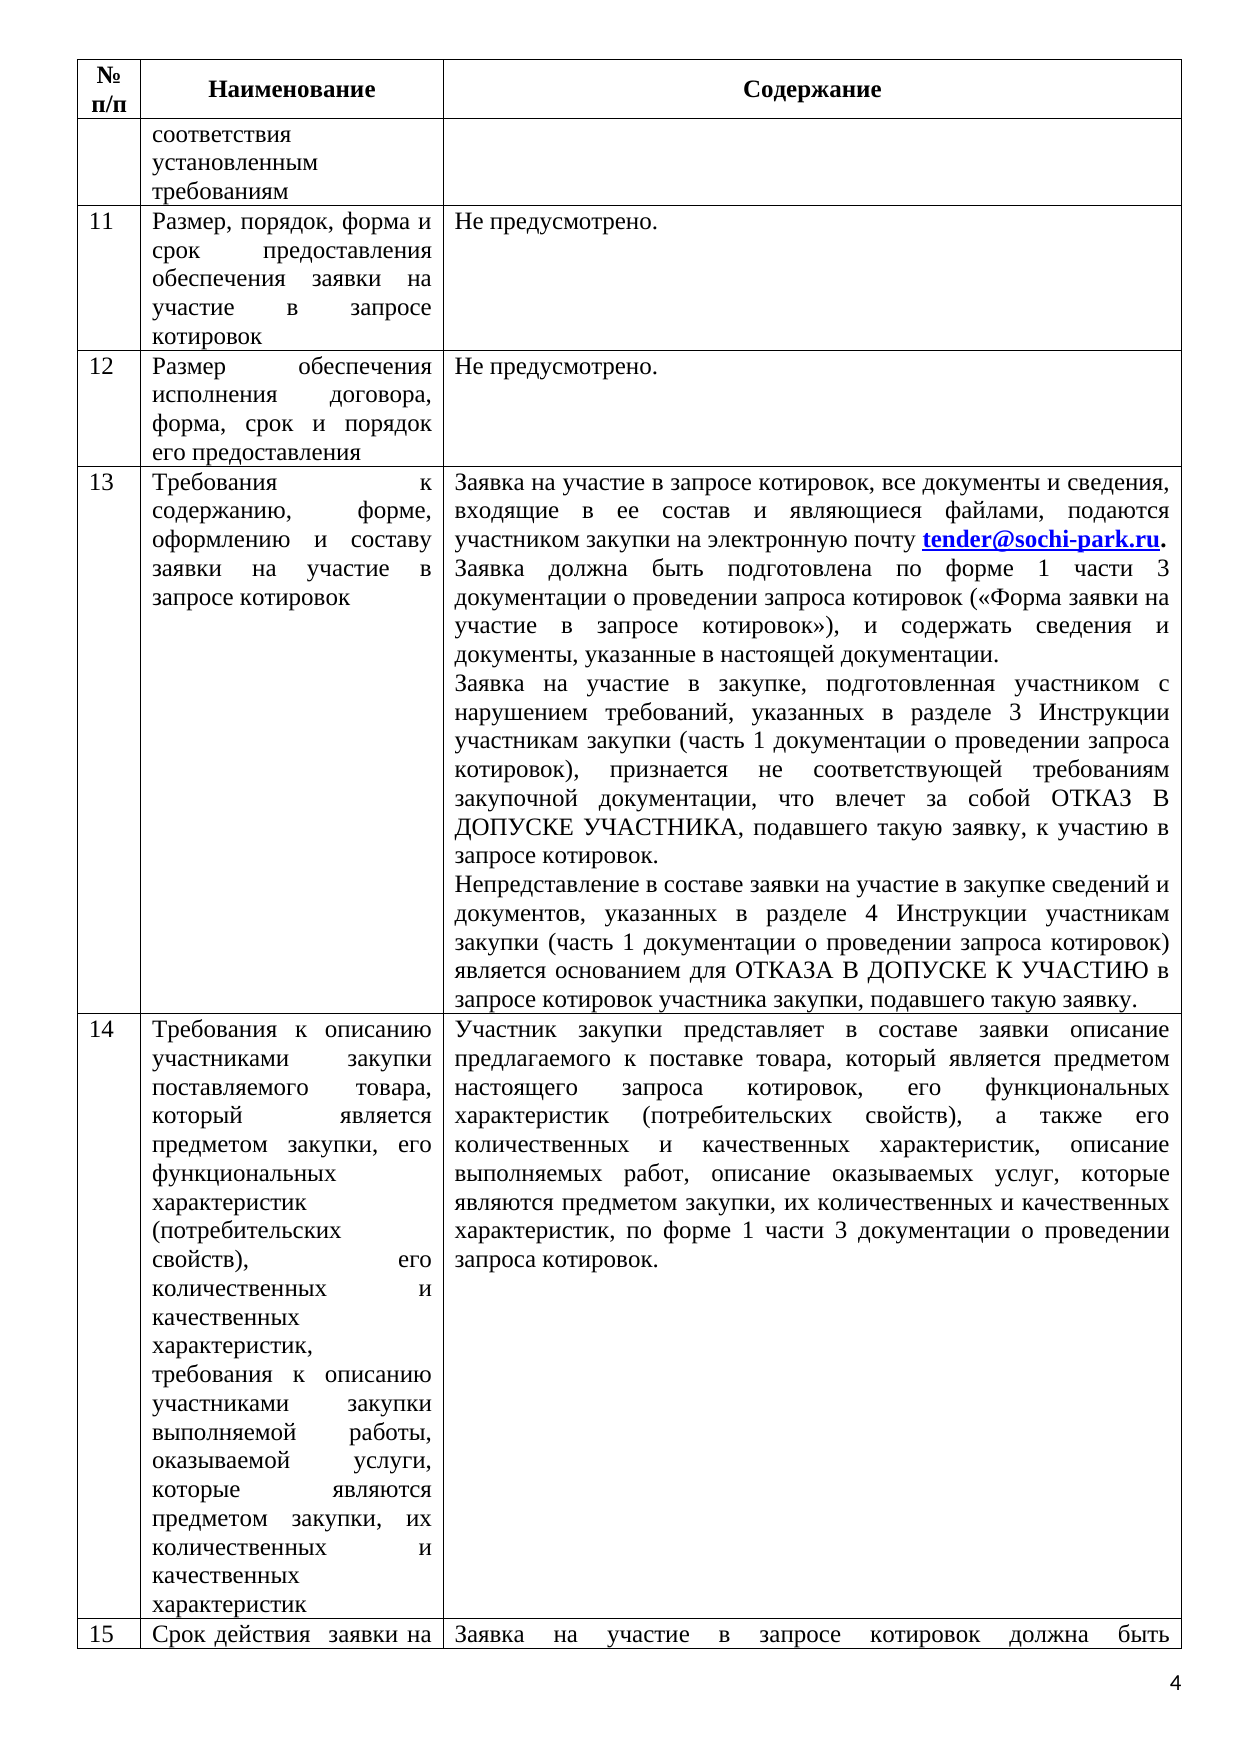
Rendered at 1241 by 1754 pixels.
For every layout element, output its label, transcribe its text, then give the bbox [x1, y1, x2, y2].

table_cell [78, 1014, 140, 1618]
table_cell [78, 1619, 89, 1648]
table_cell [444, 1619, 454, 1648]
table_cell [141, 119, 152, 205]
table_cell [78, 351, 140, 466]
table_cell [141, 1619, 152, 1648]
table_cell Участник закупки представляет в составе заявки описание предлагаемого к поставке товара, который является предметом настоящего запроса котировок, его функциональных характеристик (потребительских свойств), а также его количественных и качественных характеристик, описание выполняемых работ, описание оказываемых услуг, которые являются предметом закупки, их количественных и качественных характеристик, по форме 1 части 3 документации о проведении запроса котировок. [444, 1014, 1181, 1618]
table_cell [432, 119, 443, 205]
table_header Содержание [444, 60, 1181, 118]
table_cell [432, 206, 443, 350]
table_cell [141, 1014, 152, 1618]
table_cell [444, 119, 1181, 205]
table_cell Заявка на участие в запросе котировок, все документы и сведения, входящие в ее состав и являющиеся файлами, подаются участником закупки на электронную почту tender@sochi-park.ru. Заявка должна быть подготовлена по форме 1 части 3 документации о проведении запроса котировок («Форма заявки на участие в запросе котировок»), и содержать сведения и документы, указанные в настоящей документации. Заявка на участие в закупке, подготовленная участником с нарушением требований, указанных в разделе 3 Инструкции участникам закупки (часть 1 документации о проведении запроса котировок), признается не соответствующей требованиям закупочной документации, что влечет за собой ОТКАЗ В ДОПУСКЕ УЧАСТНИКА, подавшего такую заявку, к участию в запросе котировок. Непредставление в составе заявки на участие в закупке сведений и документов, указанных в разделе 4 Инструкции участникам закупки (часть 1 документации о проведении запроса котировок) является основанием для ОТКАЗА В ДОПУСКЕ К УЧАСТИЮ в запросе котировок участника закупки, подавшего такую заявку. [444, 467, 1181, 1013]
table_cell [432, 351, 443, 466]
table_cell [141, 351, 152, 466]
table_cell [129, 1619, 140, 1648]
table_cell [78, 467, 140, 1013]
table_cell Не предусмотрено. [444, 206, 1181, 350]
table_cell [78, 206, 140, 350]
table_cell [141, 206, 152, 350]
table_header Наименование [141, 60, 443, 118]
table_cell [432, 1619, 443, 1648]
table_cell Не предусмотрено. [444, 351, 1181, 466]
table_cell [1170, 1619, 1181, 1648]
table_cell Требования к содержанию, форме, оформлению и составу заявки на участие в запросе котировок [141, 467, 443, 1013]
table_cell [78, 119, 140, 205]
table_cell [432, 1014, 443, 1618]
